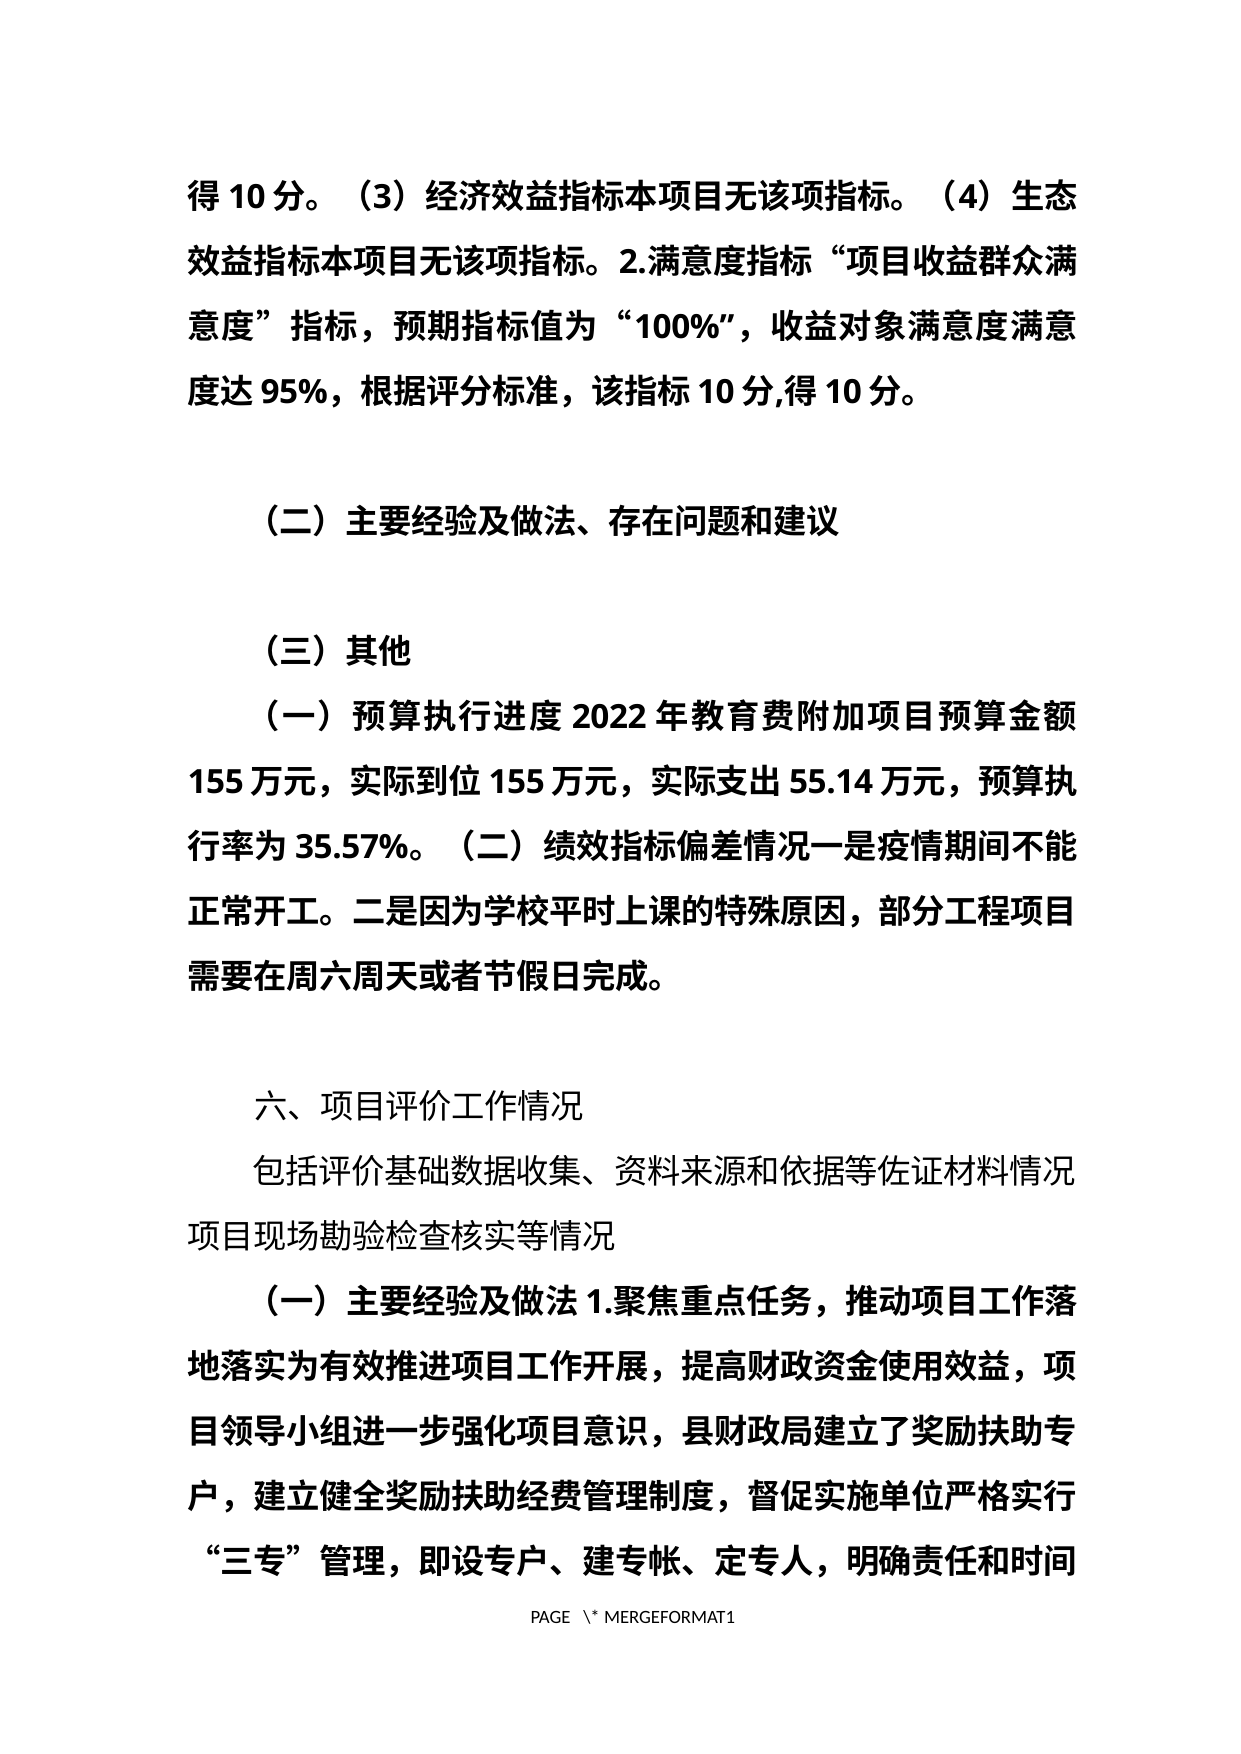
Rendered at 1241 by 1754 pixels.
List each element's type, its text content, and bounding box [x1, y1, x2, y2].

text （一）预算执行进度2022年教育费附加项目预算金额155万元，实际到位155万元，实际支出55.14万元，预算执行率为35.57%。（二）绩效指标偏差情况一是疫情期间不能正常开工。二是因为学校平时上课的特殊原因，部分工程项目需要在周六周天或者节假日完成。 [187, 682, 1078, 1007]
text 包括评价基础数据收集、资料来源和依据等佐证材料情况，项目现场勘验检查核实等情况 [187, 1137, 1078, 1267]
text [187, 1267, 1078, 1592]
text （三）其他 [187, 617, 1078, 682]
text （二）主要经验及做法、存在问题和建议 [187, 487, 1078, 552]
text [187, 162, 1078, 422]
text 六、项目评价工作情况 [187, 1072, 1078, 1137]
